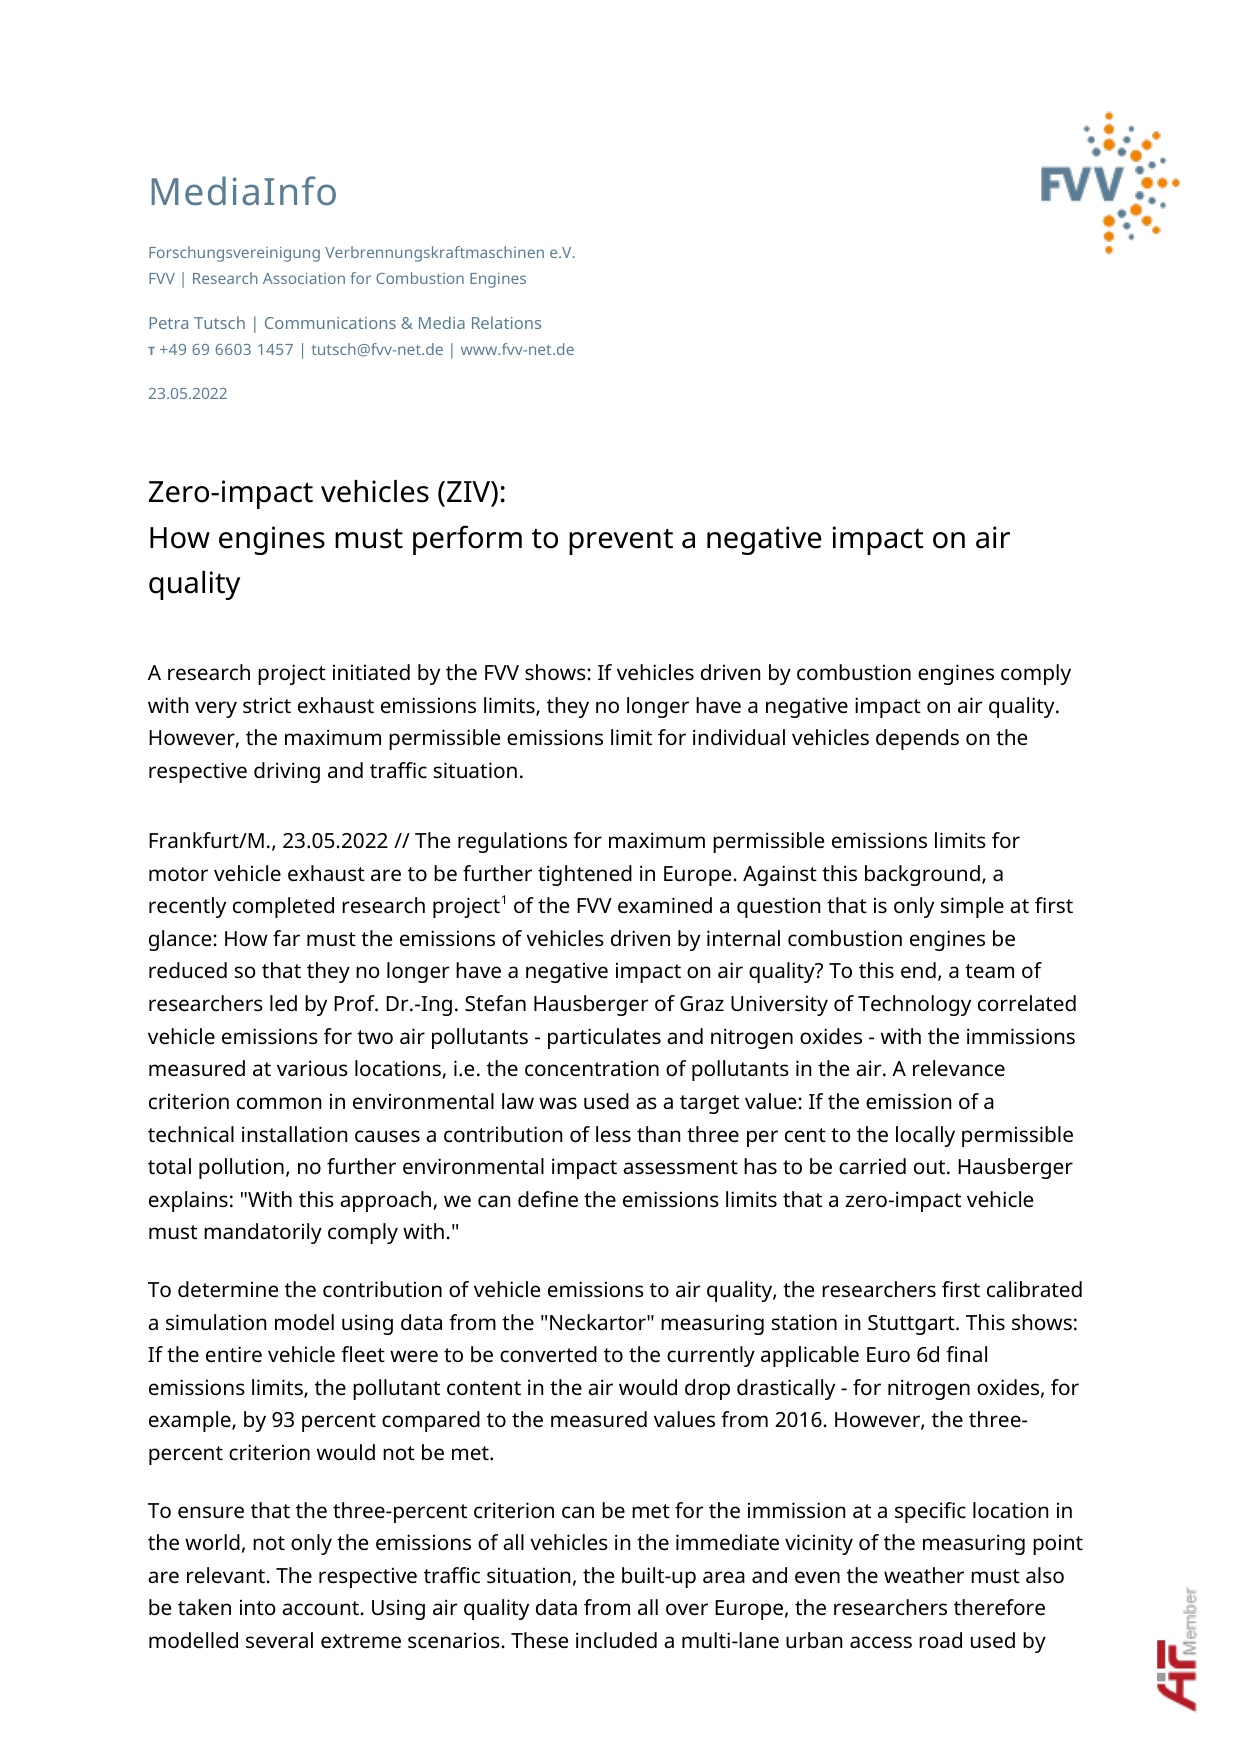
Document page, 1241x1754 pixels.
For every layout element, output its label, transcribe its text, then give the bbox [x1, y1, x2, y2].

text Zero-impact vehicles (ZIV): How engines must perform to prevent a negative impact on air quality [148, 471, 1087, 602]
text A research project initiated by the FVV shows: If vehicles driven by combustion engines comply with very strict exhaust emissions limits, they no longer have a negative impact on air quality. However, the maximum permissible emissions limit for individual vehicles depends on the respective driving and traffic situation. [148, 658, 1087, 784]
table_cell Forschungsvereinigung Verbrennungskraftmaschinen e.V. FVV | Research Association for Combustion Engines Petra Tutsch | Communications & Media Relations T +49 69 6603 1457 | tutsch@fvv-net.de | www.fvv-net.de 23.05.2022 [148, 242, 1116, 419]
table_header MediaInfo [148, 166, 1116, 242]
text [148, 1496, 1087, 1654]
text Frankfurt/M., 23.05.2022 // The regulations for maximum permissible emissions limits for motor vehicle exhaust are to be further tightened in Europe. Against this background, a recently completed research project1 of the FVV examined a question that is only simple at first glance: How far must the emissions of vehicles driven by internal combustion engines be reduced so that they no longer have a negative impact on air quality? To this end, a team of researchers led by Prof. Dr.-Ing. Stefan Hausberger of Graz University of Technology correlated vehicle emissions for two air pollutants - particulates and nitrogen oxides - with the immissions measured at various locations, i.e. the concentration of pollutants in the air. A relevance criterion common in environmental law was used as a target value: If the emission of a technical installation causes a contribution of less than three per cent to the locally permissible total pollution, no further environmental impact assessment has to be carried out. Hausberger explains: "With this approach, we can define the emissions limits that a zero-impact vehicle must mandatorily comply with." [148, 826, 1087, 1246]
text To determine the contribution of vehicle emissions to air quality, the researchers first calibrated a simulation model using data from the "Neckartor" measuring station in Stuttgart. This shows: If the entire vehicle fleet were to be converted to the currently applicable Euro 6d final emissions limits, the pollutant content in the air would drop drastically - for nitrogen oxides, for example, by 93 percent compared to the measured values from 2016. However, the three-percent criterion would not be met. [148, 1275, 1087, 1467]
